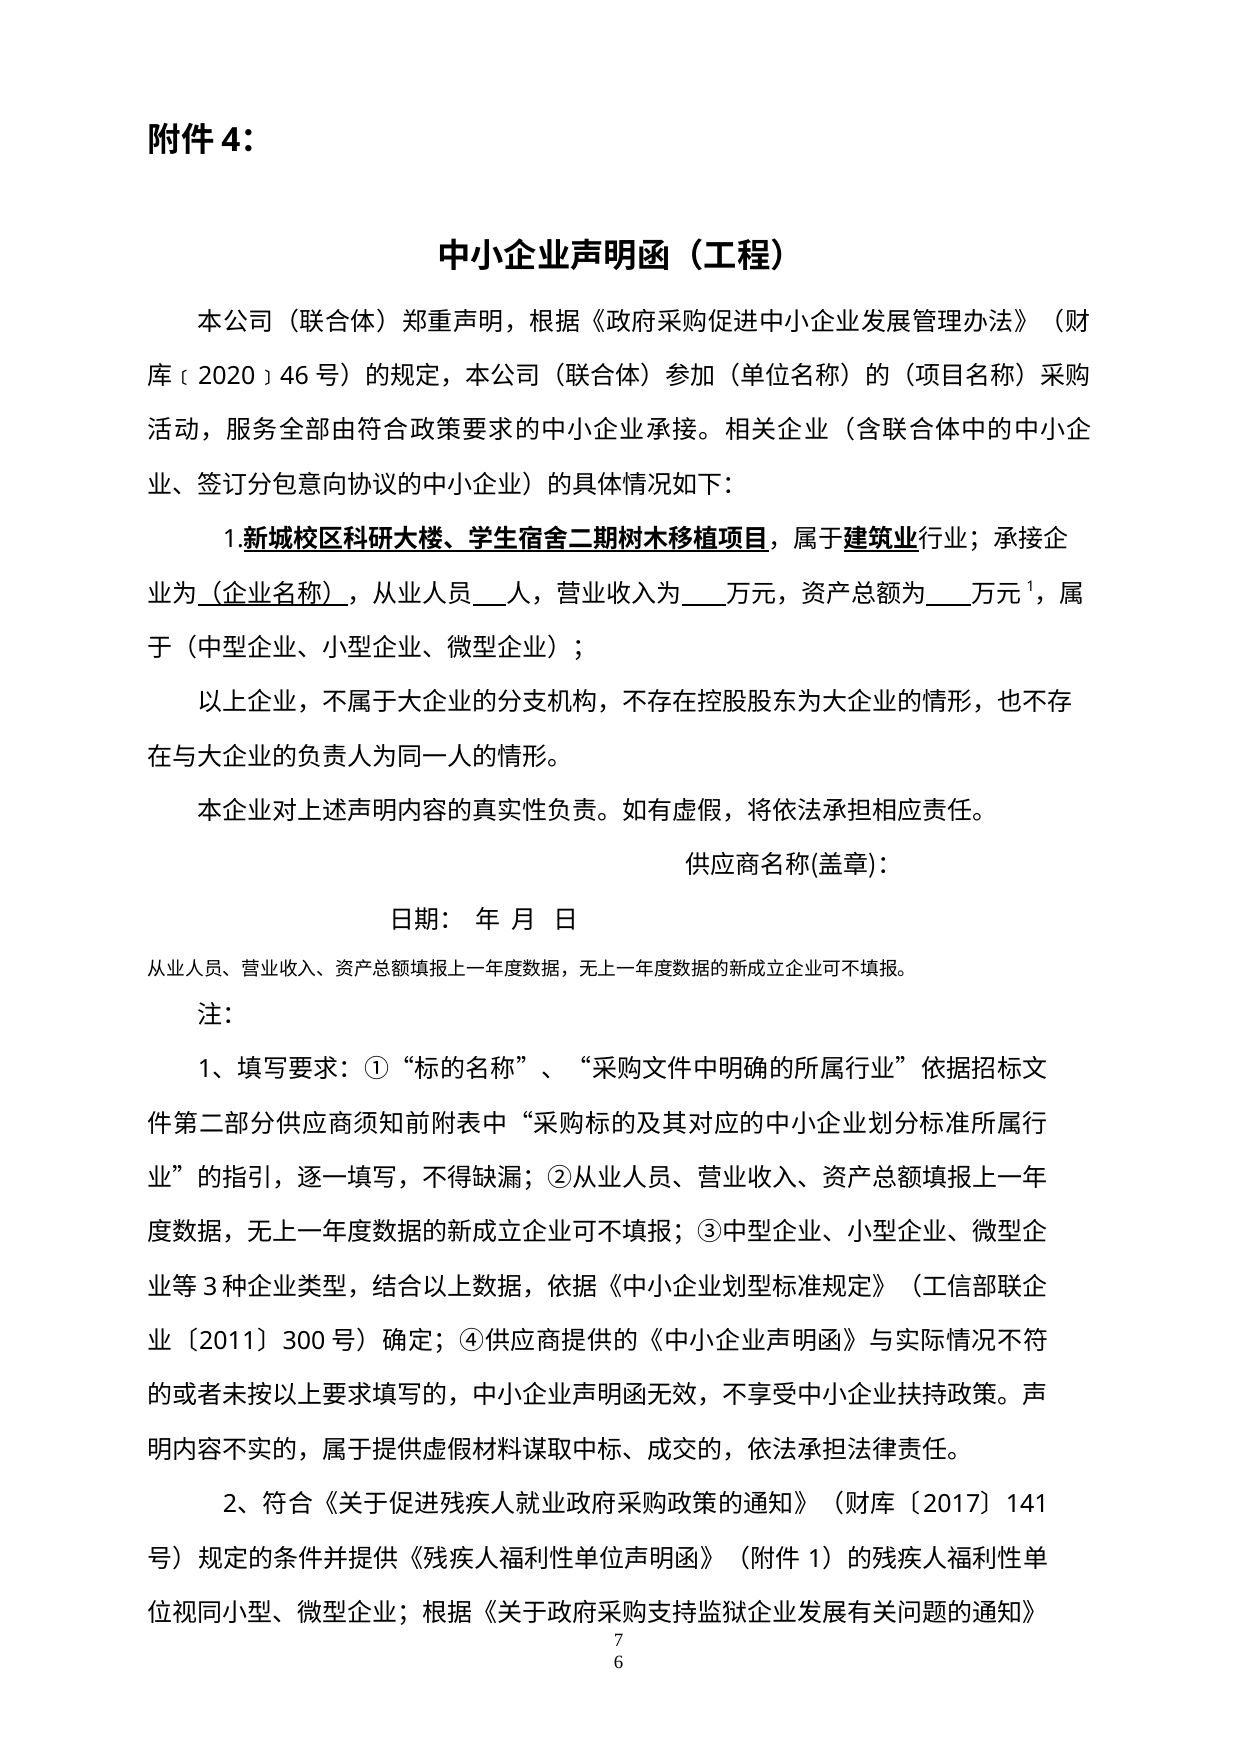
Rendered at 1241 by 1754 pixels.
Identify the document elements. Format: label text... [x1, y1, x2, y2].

text 附件4： [148, 112, 1092, 161]
text 1.新城校区科研大楼、学生宿舍二期树木移植项目，属于建筑业行业；承接企业为（企业名称），从业人员 人，营业收入为 万元，资产总额为 万元1，属于（中型企业、小型企业、微型企业）； [148, 519, 1092, 664]
text 日期： 年 月 日 [148, 899, 1092, 936]
text 本企业对上述声明内容的真实性负责。如有虚假，将依法承担相应责任。 [148, 791, 1092, 827]
text 1、填写要求：①“标的名称”、“采购文件中明确的所属行业”依据招标文件第二部分供应商须知前附表中“采购标的及其对应的中小企业划分标准所属行业”的指引，逐一填写，不得缺漏；②从业人员、营业收入、资产总额填报上一年度数据，无上一年度数据的新成立企业可不填报；③中型企业、小型企业、微型企业等3种企业类型，结合以上数据，依据《中小企业划型标准规定》（工信部联企业〔2011〕300号）确定；④供应商提供的《中小企业声明函》与实际情况不符的或者未按以上要求填写的，中小企业声明函无效，不享受中小企业扶持政策。声明内容不实的，属于提供虚假材料谋取中标、成交的，依法承担法律责任。 [148, 1049, 1049, 1466]
text 以上企业，不属于大企业的分支机构，不存在控股股东为大企业的情形，也不存在与大企业的负责人为同一人的情形。 [148, 682, 1092, 772]
text 从业人员、营业收入、资产总额填报上一年度数据，无上一年度数据的新成立企业可不填报。 [148, 954, 1092, 981]
text 中小企业声明函（工程） [148, 229, 1092, 277]
text 本公司（联合体）郑重声明，根据《政府采购促进中小企业发展管理办法》（财库﹝2020﹞46 号）的规定，本公司（联合体）参加（单位名称）的（项目名称）采购活动，服务全部由符合政策要求的中小企业承接。相关企业（含联合体中的中小企业、签订分包意向协议的中小企业）的具体情况如下： [148, 301, 1092, 501]
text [148, 1484, 1049, 1629]
text 供应商名称(盖章)： [148, 845, 1092, 881]
text 注： [148, 994, 1049, 1031]
